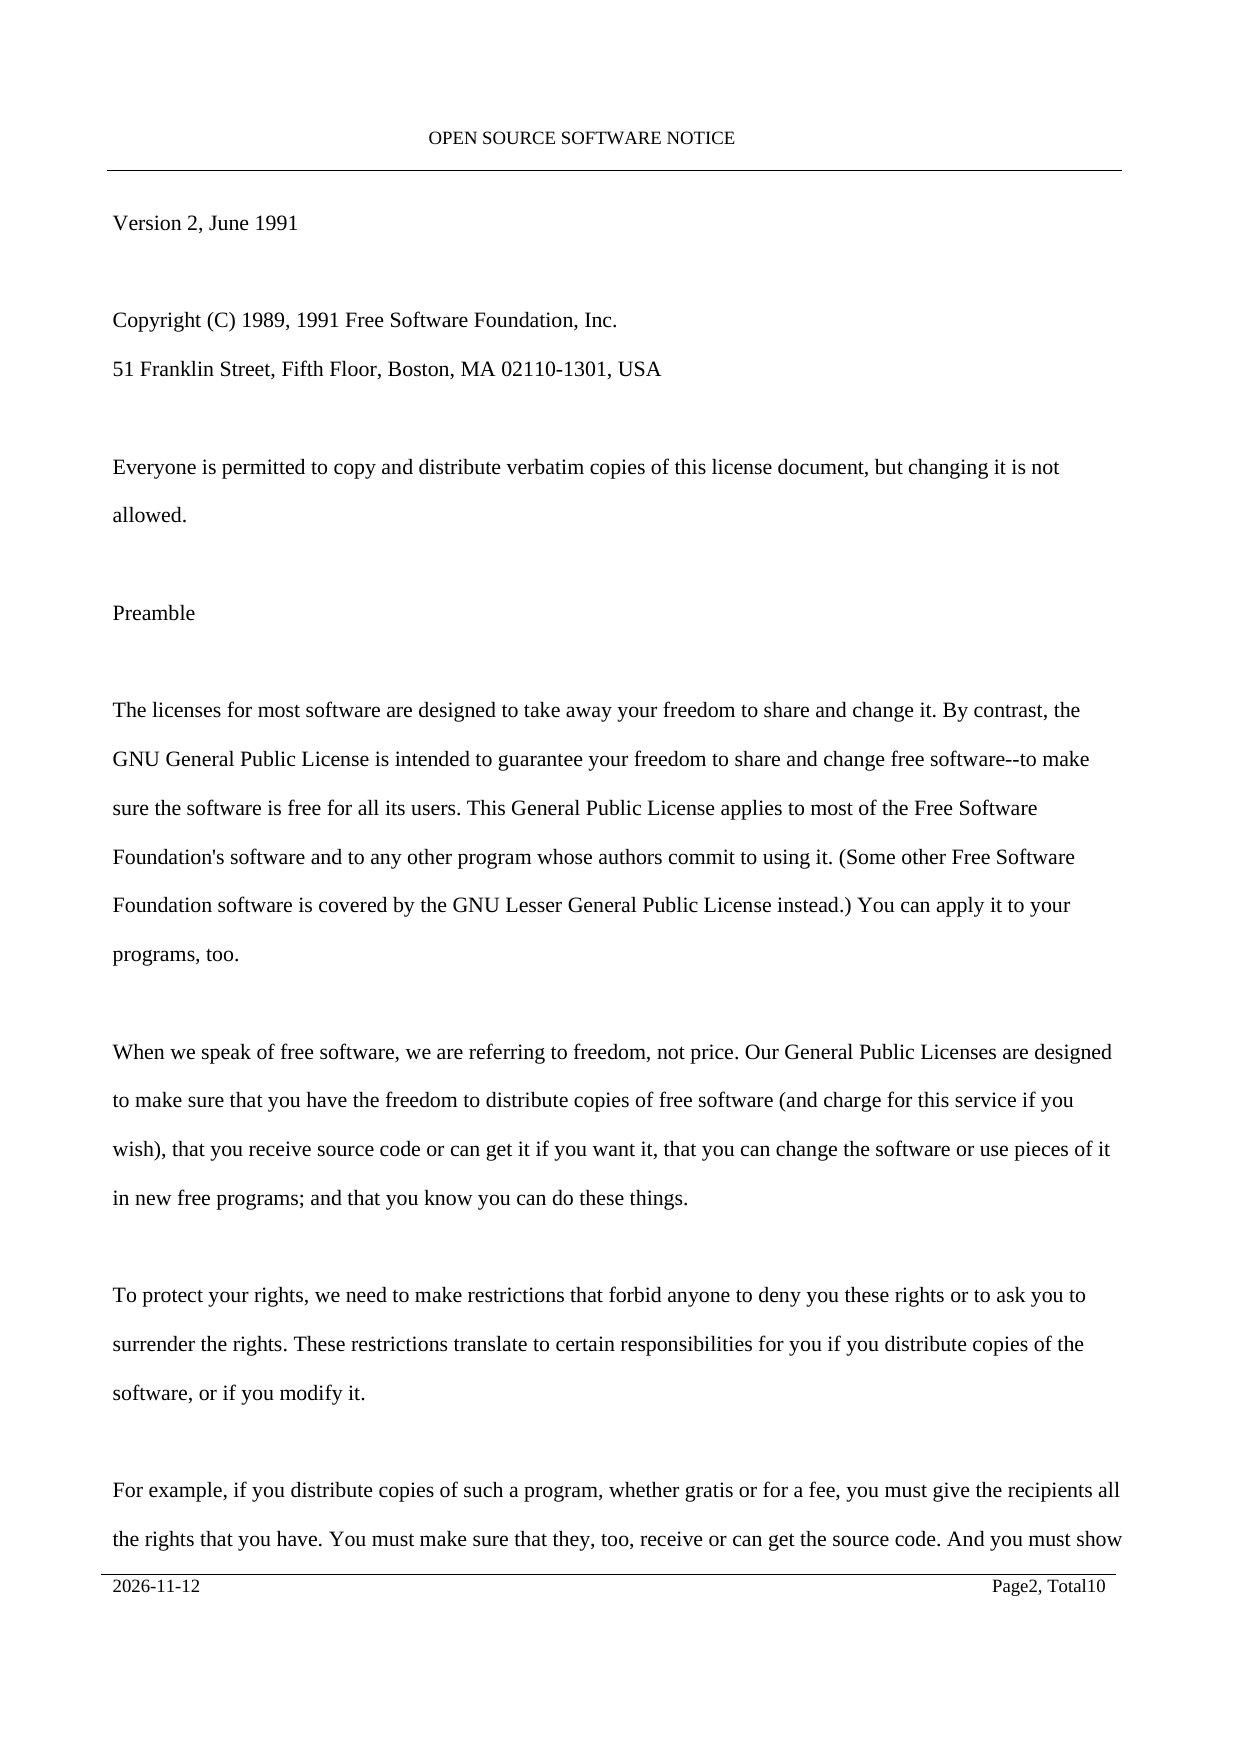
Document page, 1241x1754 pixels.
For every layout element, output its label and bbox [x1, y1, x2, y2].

text [112, 206, 1128, 1555]
